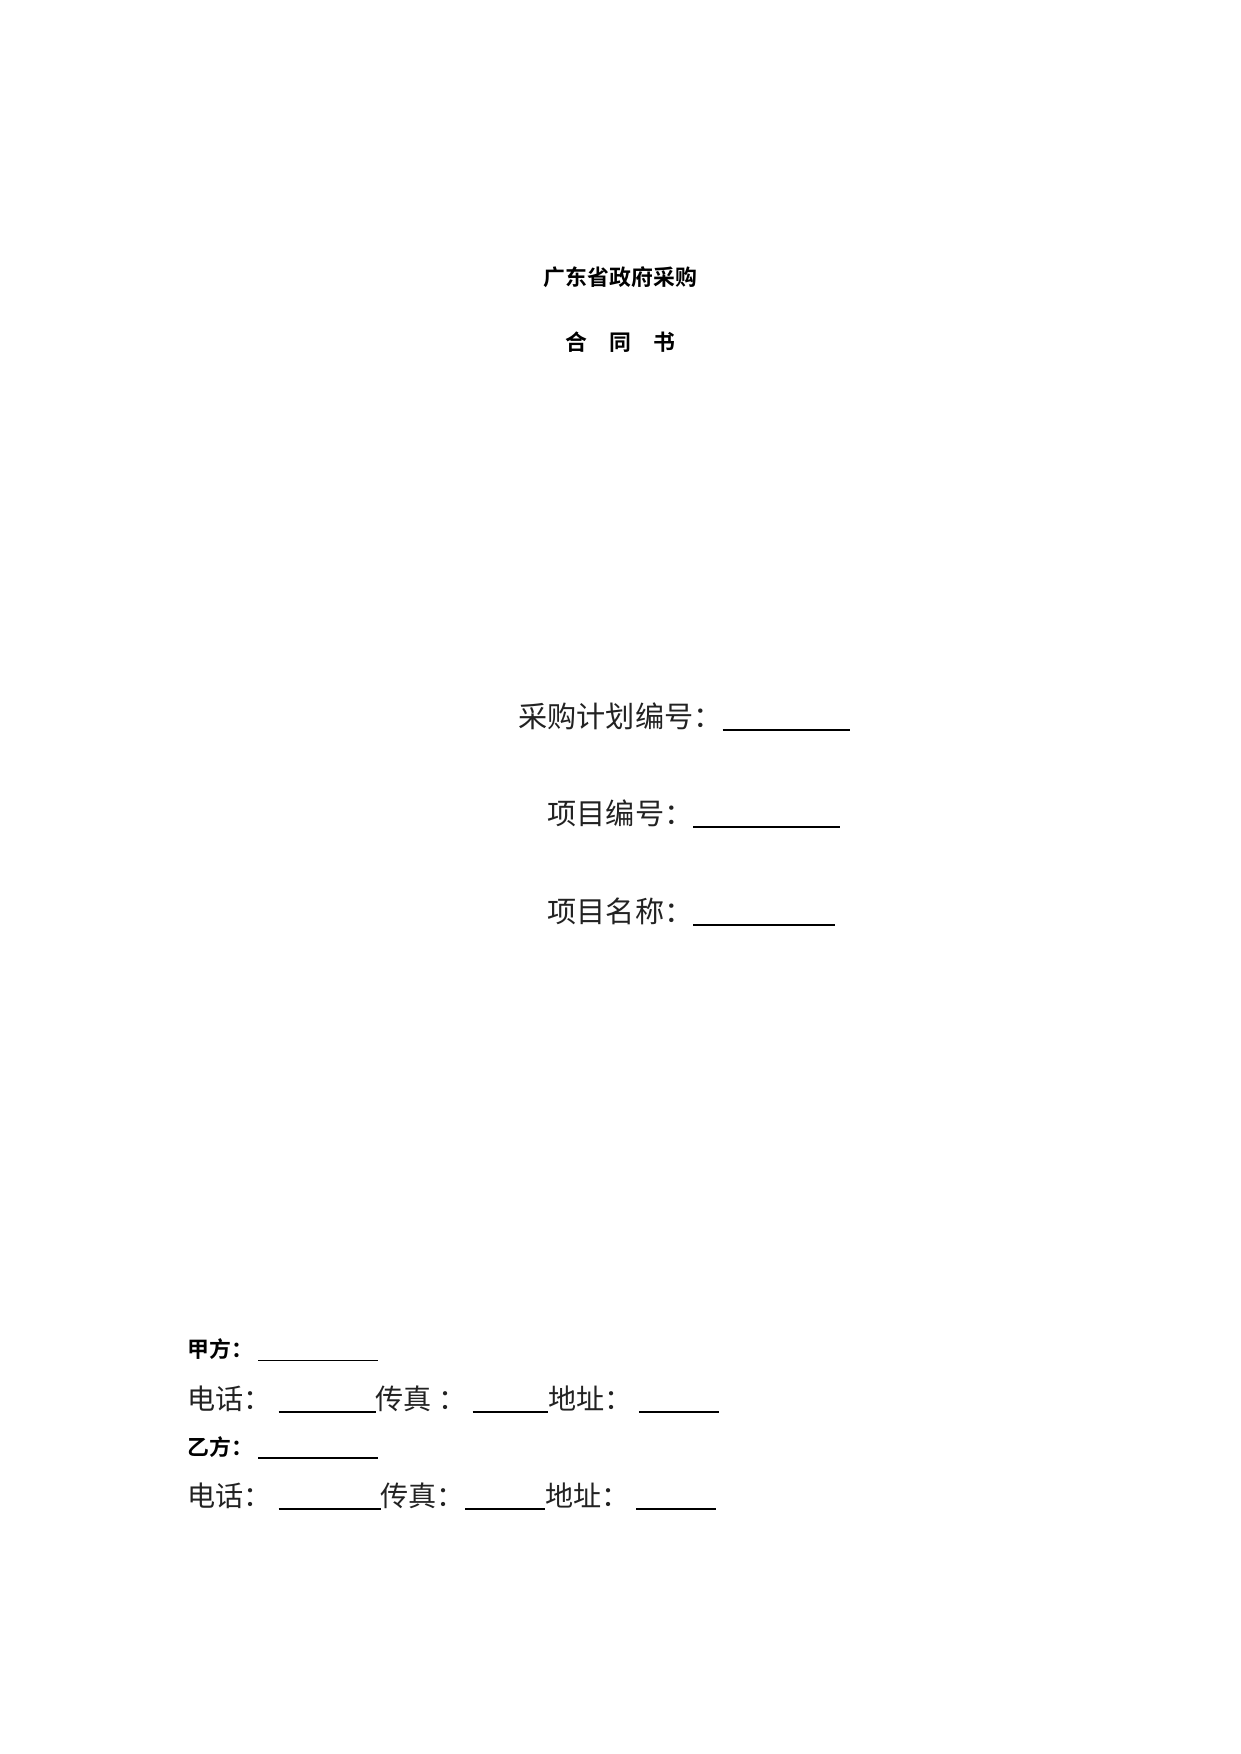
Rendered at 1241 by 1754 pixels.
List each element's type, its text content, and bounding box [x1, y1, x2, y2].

text 项目名称： [187, 877, 1053, 942]
text 甲方： [187, 1332, 1053, 1364]
text 项目编号： [187, 779, 1053, 844]
text 合 同 书 [187, 324, 1053, 357]
text 电话： 传真 ： 地址： [187, 1364, 1053, 1429]
text 采购计划编号： [187, 682, 1053, 747]
text 电话： 传真： 地址： [187, 1462, 1053, 1527]
text 乙方： [187, 1429, 1053, 1462]
text 广东省政府采购 [187, 259, 1053, 292]
